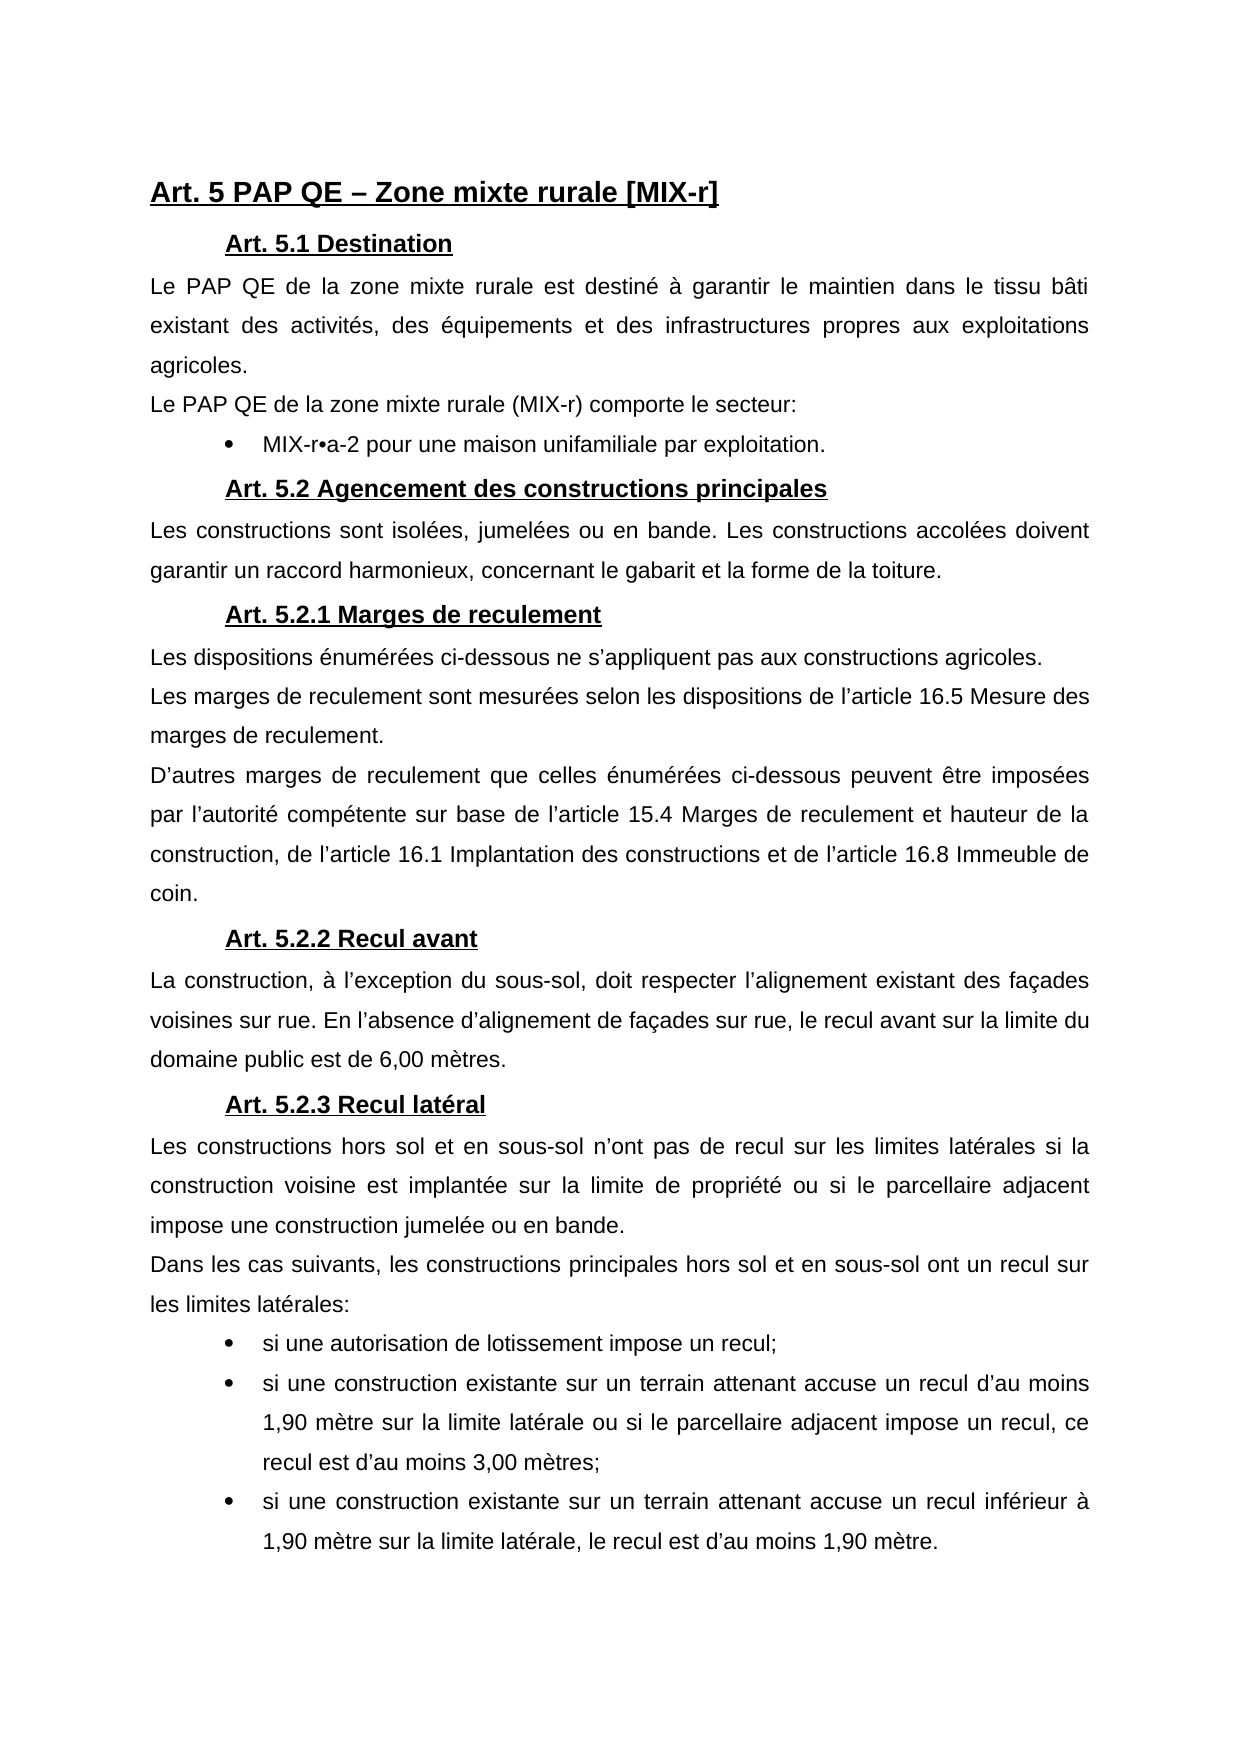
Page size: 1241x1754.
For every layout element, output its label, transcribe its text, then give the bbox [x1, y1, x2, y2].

subtitle Art. 5.1 Destination [225, 229, 1090, 258]
text Les constructions sont isolées, jumelées ou en bande. Les constructions accolées doivent garantir un raccord harmonieux, concernant le gabarit et la forme de la toiture. [150, 517, 1090, 583]
subtitle Art. 5.2.3 Recul latéral [225, 1090, 1090, 1118]
list MIX-r•a-2 pour une maison unifamiliale par exploitation. [225, 431, 1090, 457]
text Les marges de reculement sont mesurées selon les dispositions de l’article 16.5 Mesure des marges de reculement. [150, 683, 1090, 749]
text Dans les cas suivants, les constructions principales hors sol et en sous-sol ont un recul sur les limites latérales: [150, 1251, 1090, 1317]
list si une autorisation de lotissement impose un recul; [225, 1330, 1090, 1357]
subtitle Art. 5.2 Agencement des constructions principales [225, 474, 1090, 503]
subtitle Art. 5 PAP QE – Zone mixte rurale [MIX-r] [150, 175, 1090, 208]
subtitle Art. 5.2.2 Recul avant [225, 924, 1090, 953]
text Les dispositions énumérées ci-dessous ne s’appliquent pas aux constructions agricoles. [150, 643, 1090, 670]
subtitle Art. 5.2.1 Marges de reculement [225, 600, 1090, 629]
text Le PAP QE de la zone mixte rurale (MIX-r) comporte le secteur: [150, 391, 1090, 417]
list si une construction existante sur un terrain attenant accuse un recul d’au moins 1,90 mètre sur la limite latérale ou si le parcellaire adjacent impose un recul, ce recul est d’au moins 3,00 mètres; [225, 1370, 1090, 1475]
text La construction, à l’exception du sous-sol, doit respecter l’alignement existant des façades voisines sur rue. En l’absence d’alignement de façades sur rue, le recul avant sur la limite du domaine public est de 6,00 mètres. [150, 967, 1090, 1072]
text D’autres marges de reculement que celles énumérées ci-dessous peuvent être imposées par l’autorité compétente sur base de l’article 15.4 Marges de reculement et hauteur de la construction, de l’article 16.1 Implantation des constructions et de l’article 16.8 Immeuble de coin. [150, 762, 1090, 907]
text Le PAP QE de la zone mixte rurale est destiné à garantir le maintien dans le tissu bâti existant des activités, des équipements et des infrastructures propres aux exploitations agricoles. [150, 273, 1090, 378]
list si une construction existante sur un terrain attenant accuse un recul inférieur à 1,90 mètre sur la limite latérale, le recul est d’au moins 1,90 mètre. [225, 1488, 1090, 1554]
text Les constructions hors sol et en sous-sol n’ont pas de recul sur les limites latérales si la construction voisine est implantée sur la limite de propriété ou si le parcellaire adjacent impose une construction jumelée ou en bande. [150, 1133, 1090, 1238]
